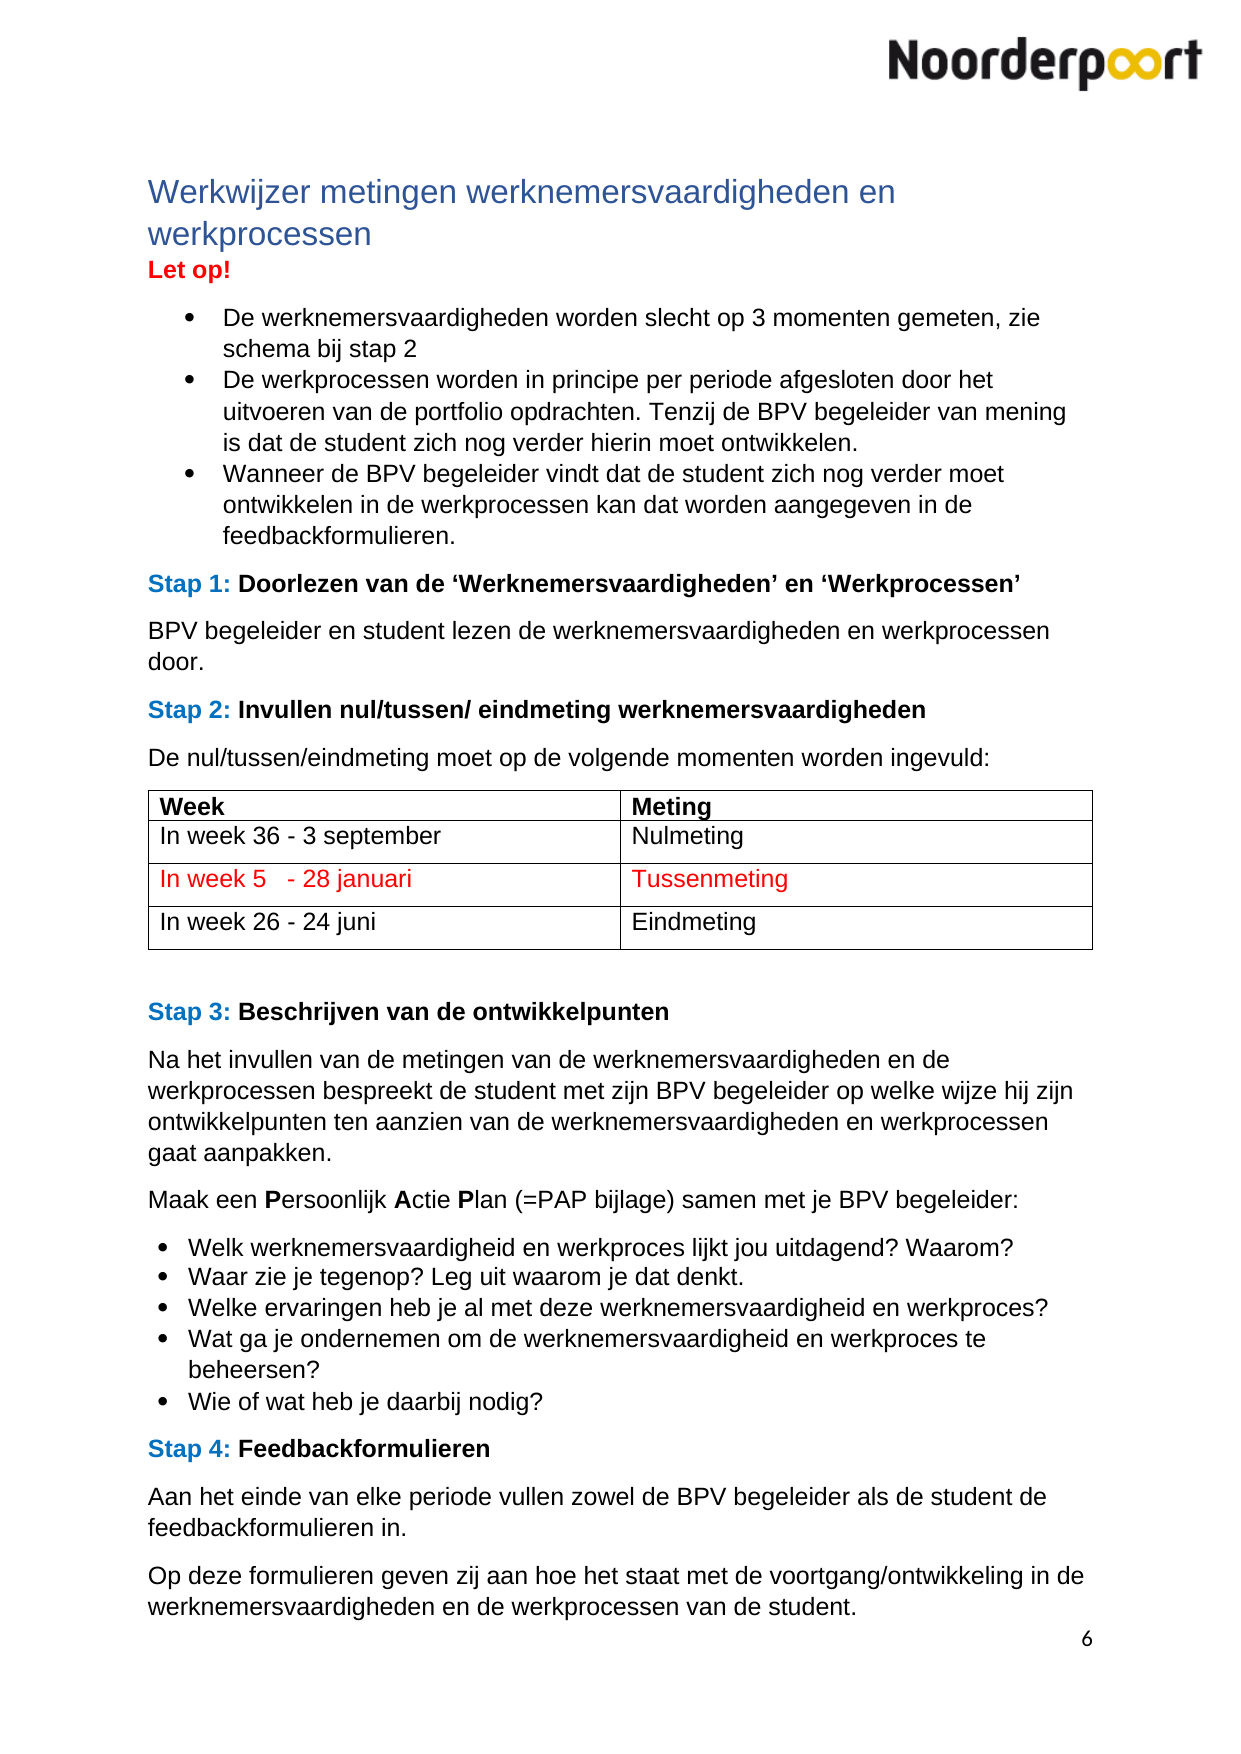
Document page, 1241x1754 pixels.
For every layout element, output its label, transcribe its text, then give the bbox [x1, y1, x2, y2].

text Let op! [148, 256, 1093, 284]
text BPV begeleider en student lezen de werknemersvaardigheden en werkprocessen door. [148, 616, 1093, 676]
list Wanneer de BPV begeleider vindt dat de student zich nog verder moet ontwikkelen in de werkprocessen kan dat worden aangegeven in de feedbackformulieren. [185, 459, 1093, 549]
text Na het invullen van de metingen van de werknemersvaardigheden en de werkprocessen bespreekt de student met zijn BPV begeleider op welke wijze hij zijn ontwikkelpunten ten aanzien van de werknemersvaardigheden en werkprocessen gaat aanpakken. [148, 1044, 1093, 1166]
text Stap 3: Beschrijven van de ontwikkelpunten [148, 997, 1093, 1026]
subtitle Werkwijzer metingen werknemersvaardigheden en werkprocessen [148, 173, 1093, 252]
table_cell Eindmeting [621, 907, 1092, 949]
table_cell In week 5 - 28 januari [149, 864, 620, 906]
text Stap 2: Invullen nul/tussen/ eindmeting werknemersvaardigheden [148, 695, 1093, 724]
list Welk werknemersvaardigheid en werkproces lijkt jou uitdagend? Waarom? [158, 1233, 1093, 1262]
picture [882, 31, 1205, 93]
list Wie of wat heb je daarbij nodig? [158, 1386, 1093, 1415]
table_cell In week 26 - 24 juni [149, 907, 620, 949]
table_cell Tussenmeting [621, 864, 1092, 906]
list De werknemersvaardigheden worden slecht op 3 momenten gemeten, zie schema bij stap 2 [185, 303, 1093, 363]
table_cell Nulmeting [621, 821, 1092, 863]
text Op deze formulieren geven zij aan hoe het staat met de voortgang/ontwikkeling in de werknemersvaardigheden en de werkprocessen van de student. [148, 1561, 1093, 1621]
table_header Meting [621, 791, 1092, 820]
text Stap 4: Feedbackformulieren [148, 1434, 1093, 1463]
text Aan het einde van elke periode vullen zowel de BPV begeleider als de student de feedbackformulieren in. [148, 1482, 1093, 1542]
text De nul/tussen/eindmeting moet op de volgende momenten worden ingevuld: [148, 743, 1093, 771]
table_header Week [149, 791, 620, 820]
list Waar zie je tegenop? Leg uit waarom je dat denkt. [158, 1262, 1093, 1291]
list De werkprocessen worden in principe per periode afgesloten door het uitvoeren van de portfolio opdrachten. Tenzij de BPV begeleider van mening is dat de student zich nog verder hierin moet ontwikkelen. [185, 365, 1093, 456]
list Welke ervaringen heb je al met deze werknemersvaardigheid en werkproces? [158, 1293, 1093, 1322]
table_cell In week 36 - 3 september [149, 821, 620, 863]
list Wat ga je ondernemen om de werknemersvaardigheid en werkproces te beheersen? [158, 1324, 1093, 1384]
text Maak een Persoonlijk Actie Plan (=PAP bijlage) samen met je BPV begeleider: [148, 1185, 1093, 1214]
text Stap 1: Doorlezen van de ‘Werknemersvaardigheden’ en ‘Werkprocessen’ [148, 568, 1093, 597]
